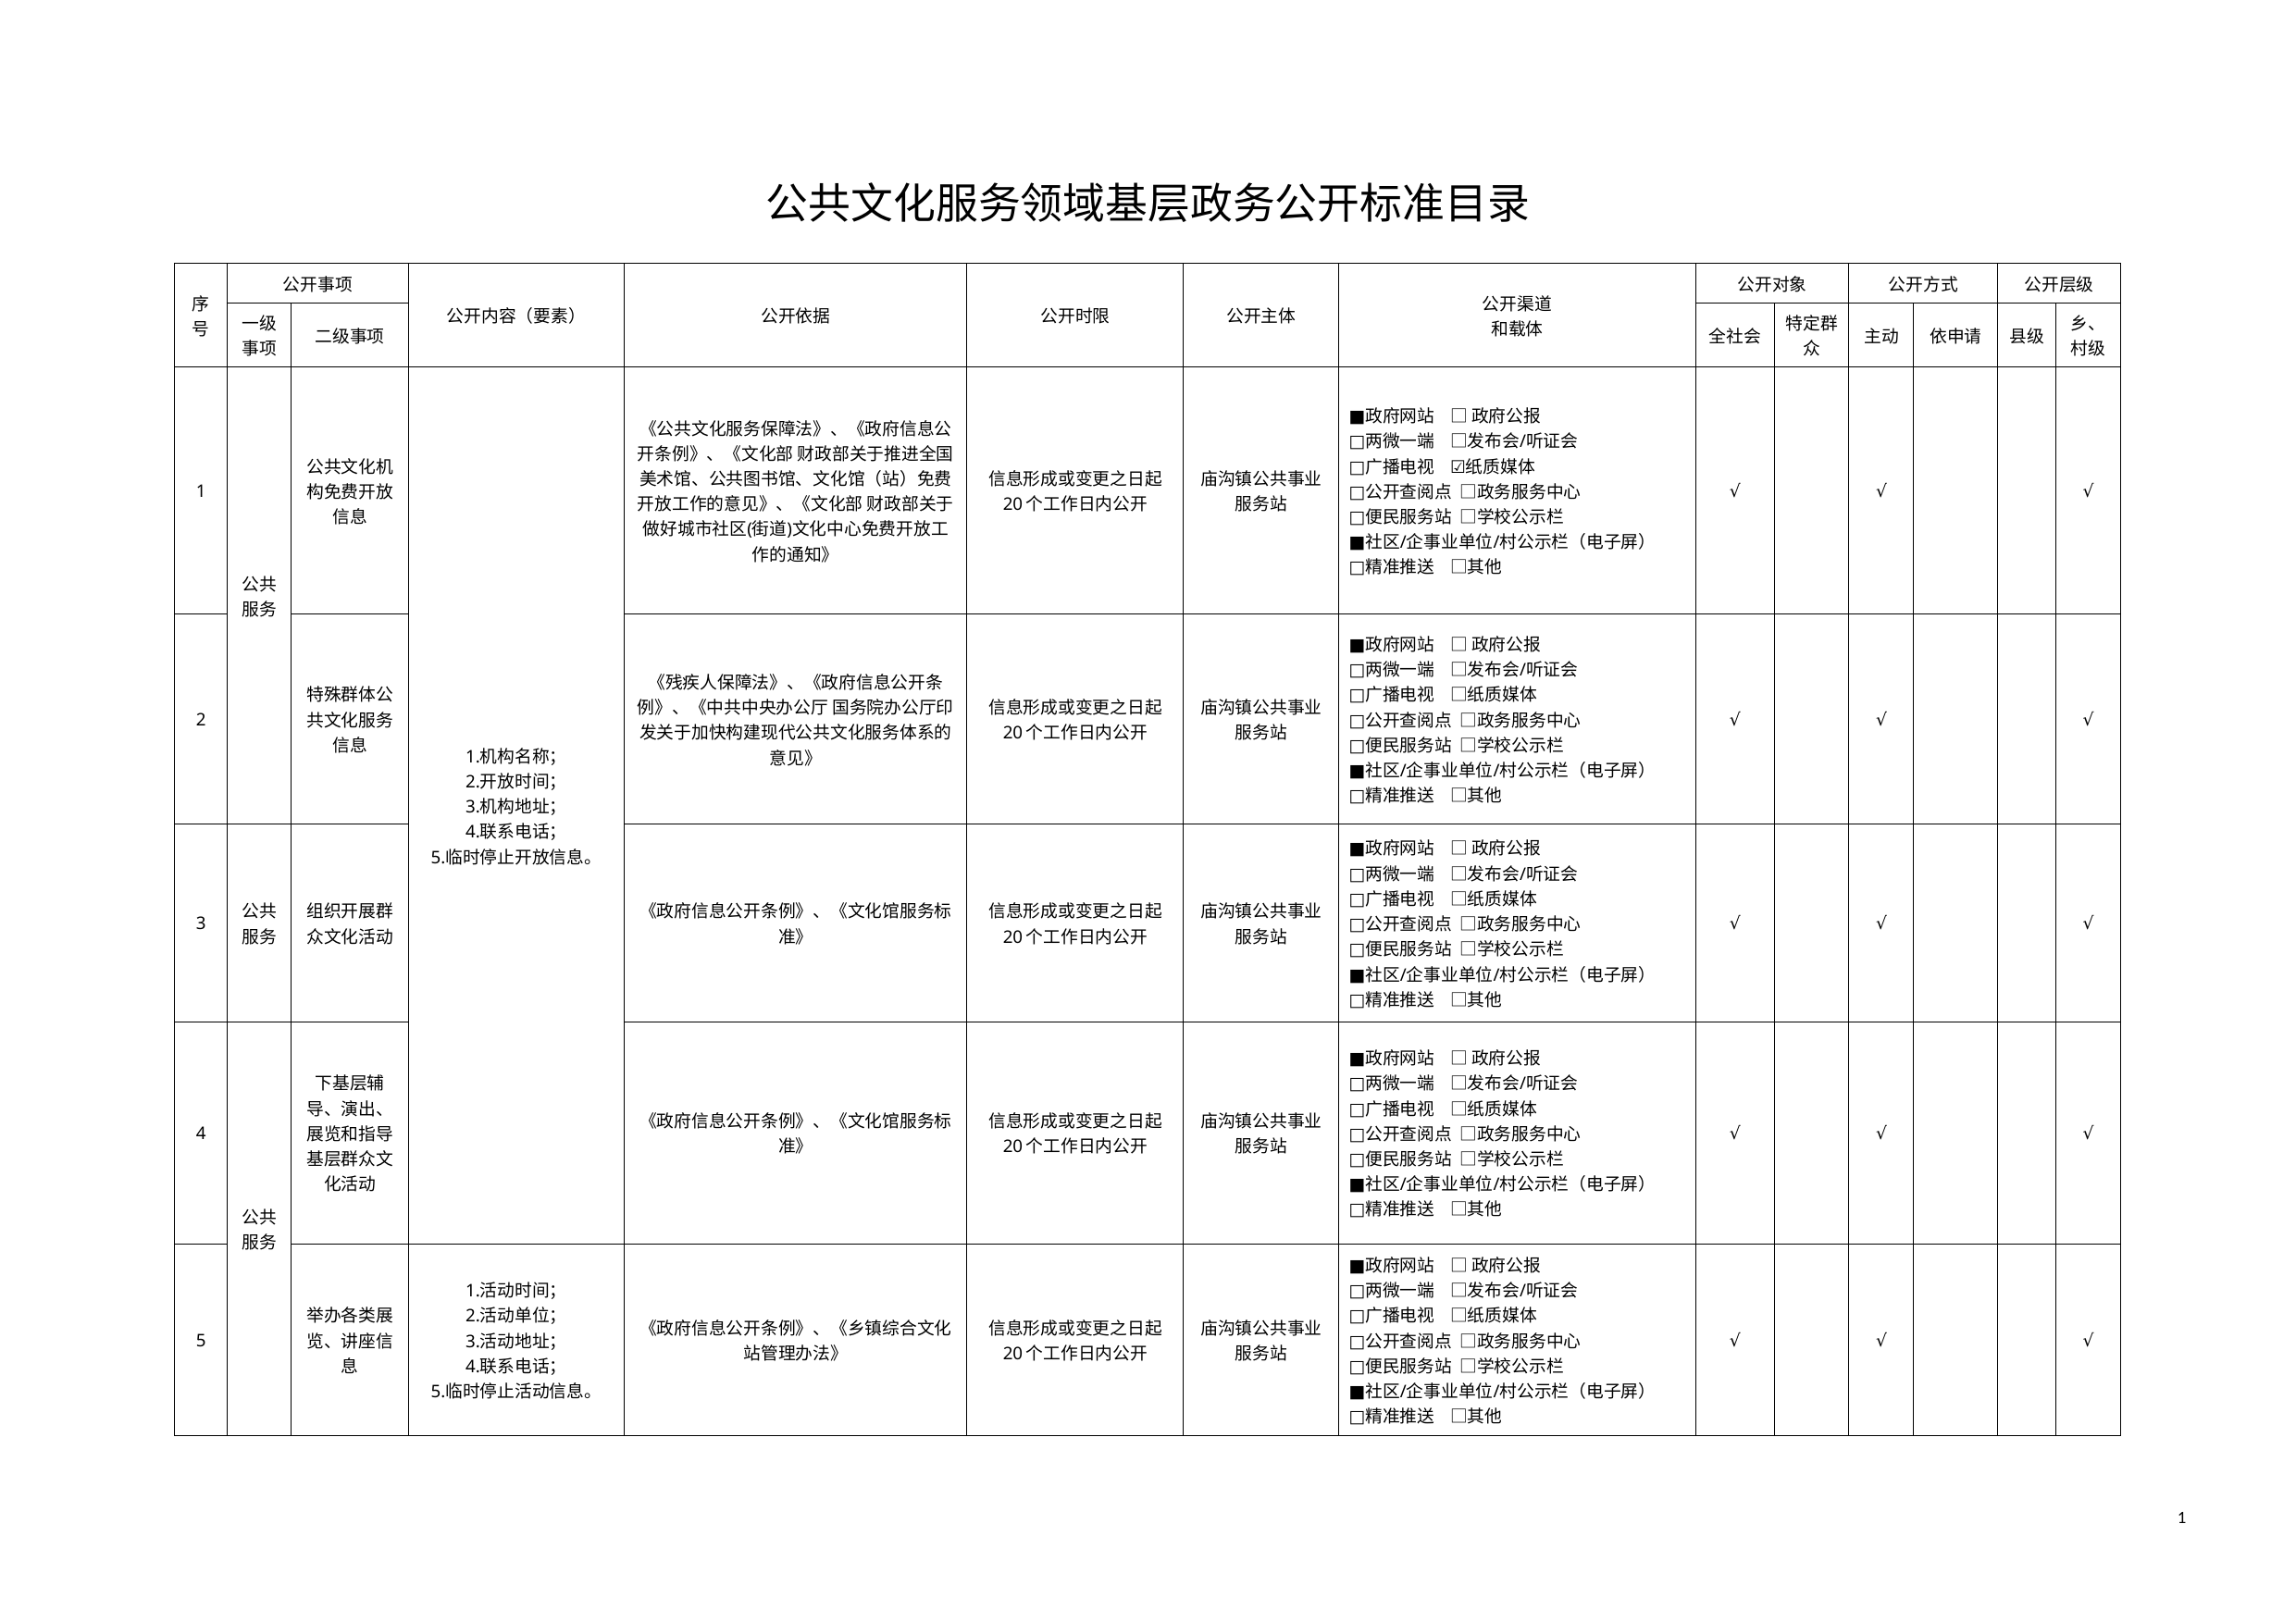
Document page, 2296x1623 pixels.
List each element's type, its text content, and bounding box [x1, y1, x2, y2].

table_header 公开层级 [1998, 264, 2120, 303]
table_header 公开时限 [967, 264, 1183, 366]
table_cell √ [2056, 1245, 2120, 1435]
table_cell [1775, 1022, 1848, 1244]
table_cell 《残疾人保障法》、《政府信息公开条例》、《中共中央办公厅 国务院办公厅印发关于加快构建现代公共文化服务体系的意见》 [625, 614, 966, 824]
table_cell [1914, 614, 1997, 824]
table_cell 公共 服务 [228, 824, 291, 1021]
table_cell [1914, 367, 1997, 613]
table_cell 《公共文化服务保障法》、《政府信息公开条例》、《文化部 财政部关于推进全国美术馆、公共图书馆、文化馆（站）免费开放工作的意见》、《文化部 财政部关于做好城市社区(街道)文化中心免费开放工作的通知》 [625, 367, 966, 613]
table_cell [1998, 1245, 2055, 1435]
table_header 公开内容（要素） [409, 264, 624, 366]
table_header 公开对象 [1696, 264, 1848, 303]
table_cell √ [1849, 824, 1913, 1021]
table_header 公开事项 [228, 264, 408, 303]
table_cell 庙沟镇公共事业服务站 [1184, 1022, 1338, 1244]
table_cell √ [1849, 1022, 1913, 1244]
table_cell [1998, 1022, 2055, 1244]
table_cell 信息形成或变更之日起20个工作日内公开 [967, 614, 1183, 824]
table_cell 信息形成或变更之日起20个工作日内公开 [967, 824, 1183, 1021]
table_cell 县级 [1998, 304, 2055, 366]
table_cell [1775, 824, 1848, 1021]
table_cell 《政府信息公开条例》、《乡镇综合文化站管理办法》 [625, 1245, 966, 1435]
table_header 公开方式 [1849, 264, 1997, 303]
table_cell 庙沟镇公共事业服务站 [1184, 824, 1338, 1021]
table_cell 1.机构名称； 2.开放时间； 3.机构地址； 4.联系电话； 5.临时停止开放信息。 [409, 367, 624, 1244]
table_cell √ [1696, 367, 1774, 613]
table_cell √ [2056, 367, 2120, 613]
table_header 序号 [175, 264, 227, 366]
table_header 公开主体 [1184, 264, 1338, 366]
table_cell 庙沟镇公共事业服务站 [1184, 614, 1338, 824]
table_cell 二级事项 [292, 304, 408, 366]
table_cell 信息形成或变更之日起20个工作日内公开 [967, 1022, 1183, 1244]
table_cell 主动 [1849, 304, 1913, 366]
table_cell 依申请 [1914, 304, 1997, 366]
table_cell 庙沟镇公共事业服务站 [1184, 1245, 1338, 1435]
table_cell √ [1696, 614, 1774, 824]
table_cell 3 [175, 824, 227, 1021]
table_cell ■政府网站 □ 政府公报 □两微一端 □发布会/听证会 □广播电视 □纸质媒体 □公开查阅点 □政务服务中心 □便民服务站 □学校公示栏 ■社区/企事业单位/村公示栏（电子屏） □精准推送 □其他 [1339, 1245, 1695, 1435]
table_cell ■政府网站 □ 政府公报 □两微一端 □发布会/听证会 □广播电视 □纸质媒体 □公开查阅点 □政务服务中心 □便民服务站 □学校公示栏 ■社区/企事业单位/村公示栏（电子屏） □精准推送 □其他 [1339, 824, 1695, 1021]
table_header 公开依据 [625, 264, 966, 366]
table_cell [1775, 367, 1848, 613]
table_cell √ [1696, 1022, 1774, 1244]
table_cell [1914, 824, 1997, 1021]
table_cell [1775, 614, 1848, 824]
table_cell √ [1696, 824, 1774, 1021]
table_cell 特殊群体公共文化服务信息 [292, 614, 408, 824]
table_cell 庙沟镇公共事业服务站 [1184, 367, 1338, 613]
table_cell 全社会 [1696, 304, 1774, 366]
table_cell 下基层辅导、演出、展览和指导基层群众文化活动 [292, 1022, 408, 1244]
table_cell √ [1849, 614, 1913, 824]
table_cell [1775, 1245, 1848, 1435]
table_cell 组织开展群众文化活动 [292, 824, 408, 1021]
table_cell 1.活动时间； 2.活动单位； 3.活动地址； 4.联系电话； 5.临时停止活动信息。 [409, 1245, 624, 1435]
table_cell [1998, 367, 2055, 613]
table_header 公开渠道 和载体 [1339, 264, 1695, 366]
table_cell 信息形成或变更之日起20个工作日内公开 [967, 367, 1183, 613]
table_cell 公共 服务 [228, 1022, 291, 1435]
table_cell 信息形成或变更之日起20个工作日内公开 [967, 1245, 1183, 1435]
table_cell √ [1696, 1245, 1774, 1435]
table_cell 公共 服务 [228, 367, 291, 824]
table_cell [1914, 1022, 1997, 1244]
table_cell [1914, 1245, 1997, 1435]
subtitle 公共文化服务领域基层政务公开标准目录 [109, 169, 2186, 230]
table_cell √ [2056, 824, 2120, 1021]
table_cell 2 [175, 614, 227, 824]
table_cell √ [1849, 1245, 1913, 1435]
table_cell √ [1849, 367, 1913, 613]
table_cell [1998, 614, 2055, 824]
table_cell 一级事项 [228, 304, 291, 366]
table_cell 举办各类展览、讲座信息 [292, 1245, 408, 1435]
table_cell 《政府信息公开条例》、《文化馆服务标准》 [625, 824, 966, 1021]
table_cell 1 [175, 367, 227, 613]
table_cell 公共文化机构免费开放信息 [292, 367, 408, 613]
table_cell [1998, 824, 2055, 1021]
table_cell 乡、村级 [2056, 304, 2120, 366]
table_cell 《政府信息公开条例》、《文化馆服务标准》 [625, 1022, 966, 1244]
table_cell ■政府网站 □ 政府公报 □两微一端 □发布会/听证会 □广播电视 □纸质媒体 □公开查阅点 □政务服务中心 □便民服务站 □学校公示栏 ■社区/企事业单位/村公示栏（电子屏） □精准推送 □其他 [1339, 1022, 1695, 1244]
table_cell 5 [175, 1245, 227, 1435]
table_cell √ [2056, 1022, 2120, 1244]
table_cell ■政府网站 □ 政府公报 □两微一端 □发布会/听证会 □广播电视 ☑纸质媒体 □公开查阅点 □政务服务中心 □便民服务站 □学校公示栏 ■社区/企事业单位/村公示栏（电子屏） □精准推送 □其他 [1339, 367, 1695, 613]
table_cell 4 [175, 1022, 227, 1244]
table_cell ■政府网站 □ 政府公报 □两微一端 □发布会/听证会 □广播电视 □纸质媒体 □公开查阅点 □政务服务中心 □便民服务站 □学校公示栏 ■社区/企事业单位/村公示栏（电子屏） □精准推送 □其他 [1339, 614, 1695, 824]
table_cell 特定群众 [1775, 304, 1848, 366]
table_cell √ [2056, 614, 2120, 824]
